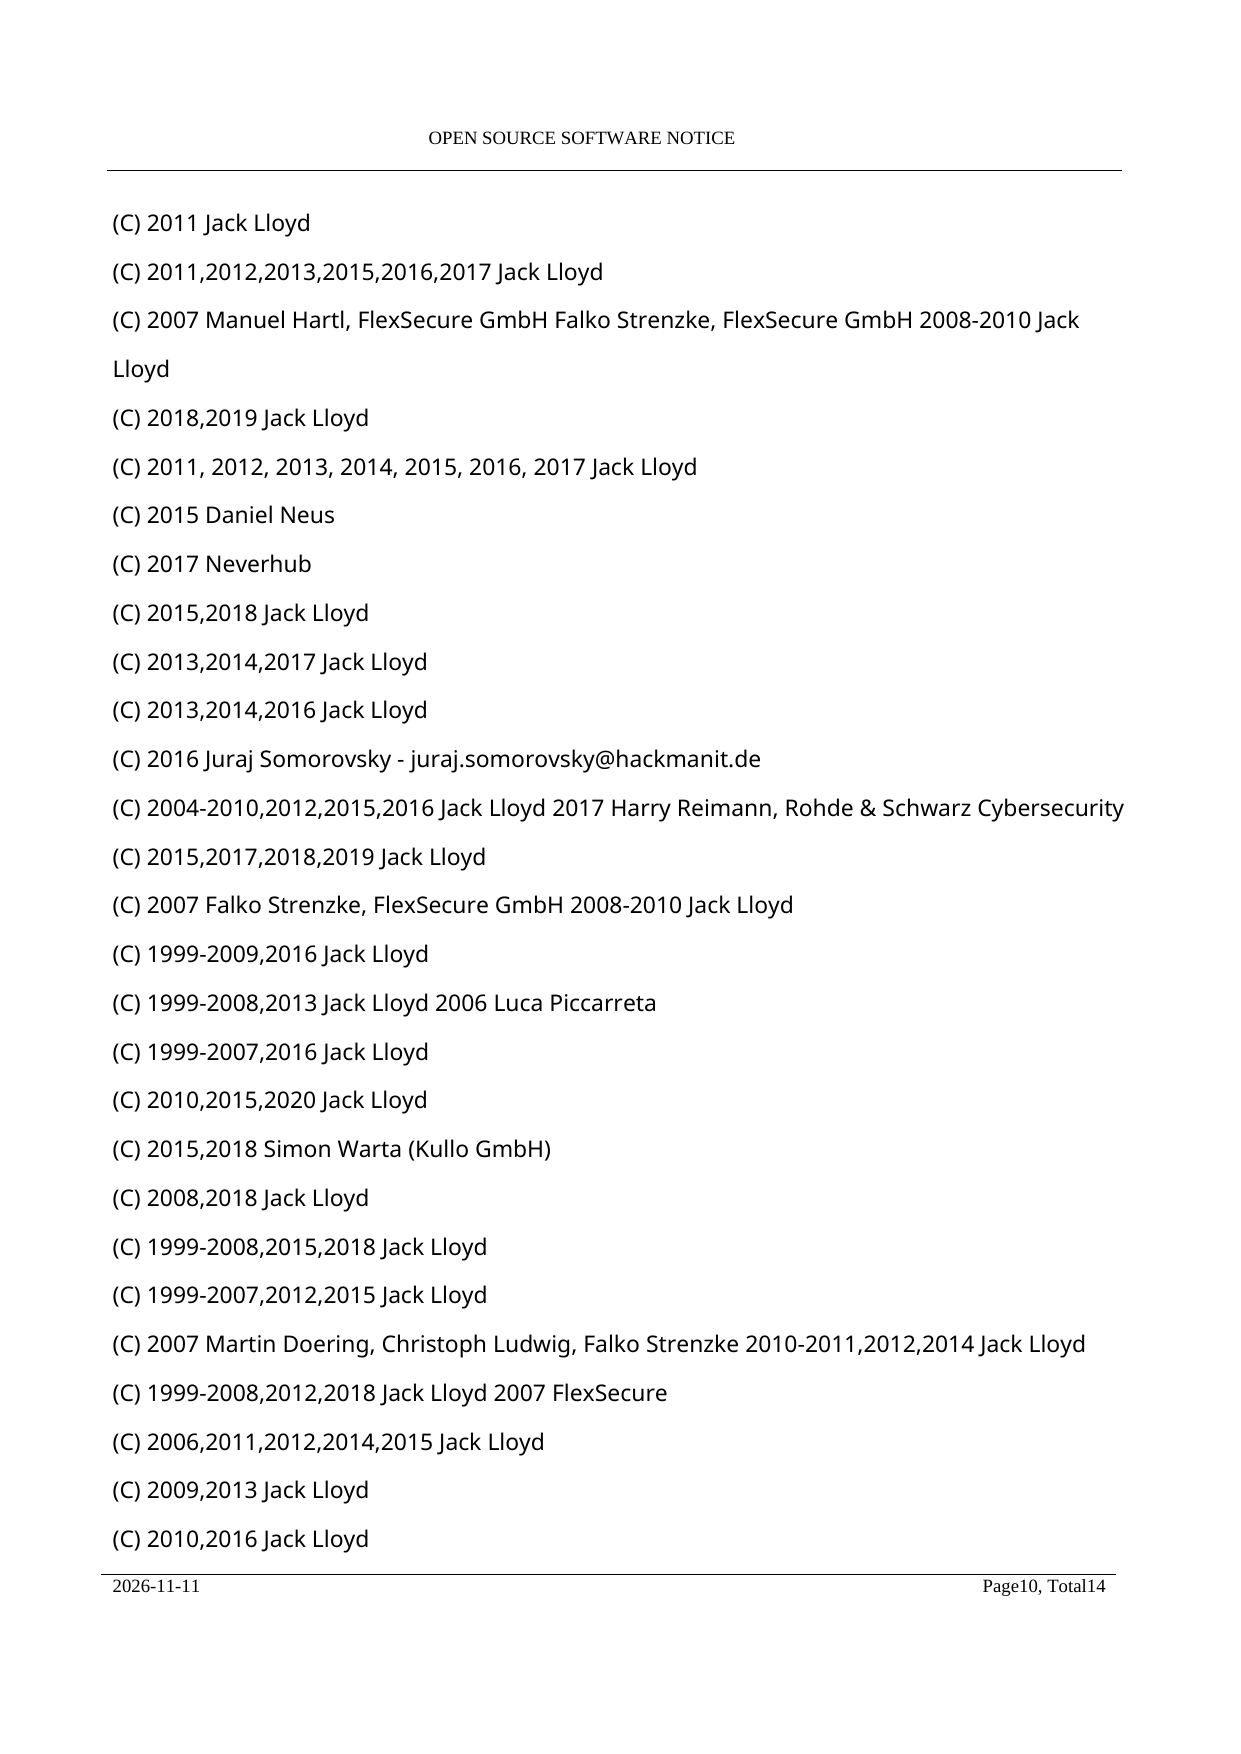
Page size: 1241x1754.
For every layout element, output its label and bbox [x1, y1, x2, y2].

text [112, 206, 1128, 1555]
